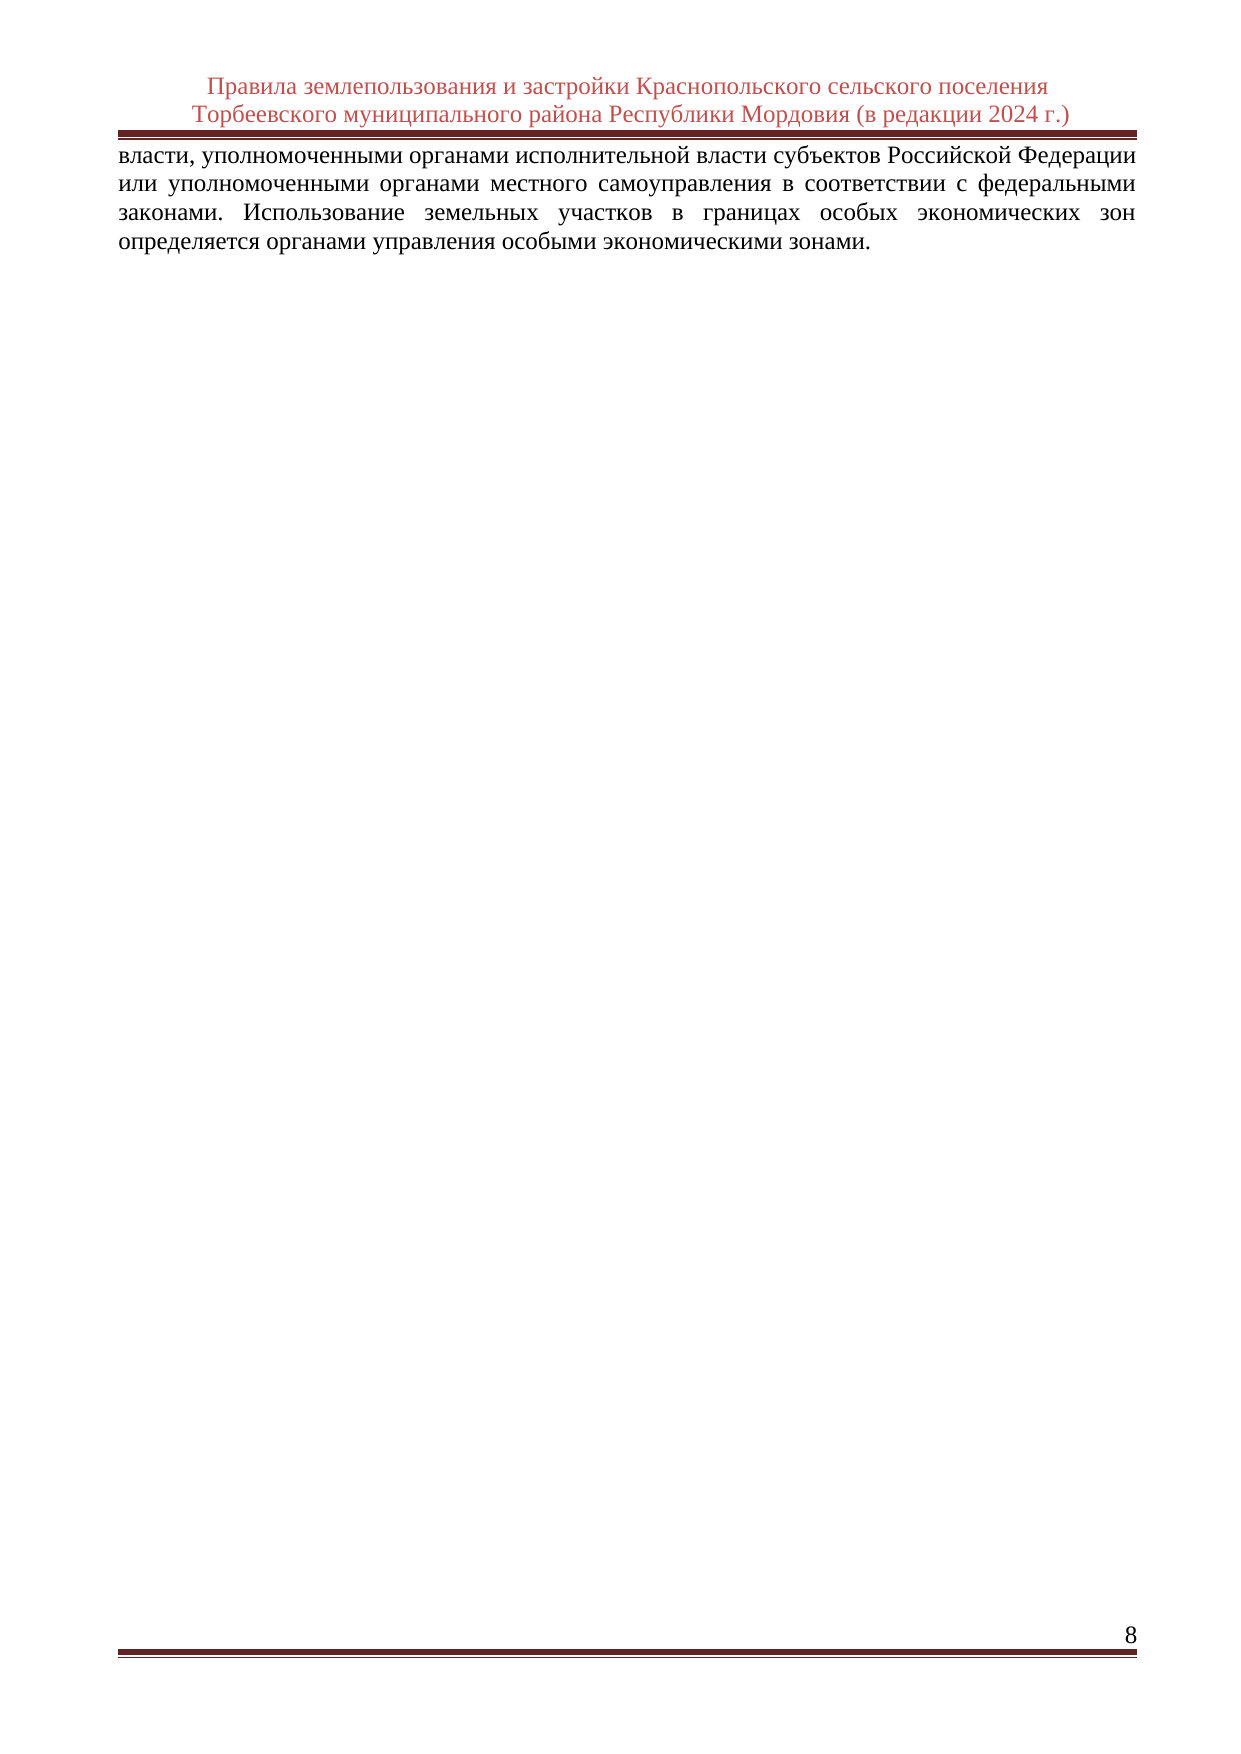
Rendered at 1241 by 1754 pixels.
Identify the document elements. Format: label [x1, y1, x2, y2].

text [118, 140, 1137, 255]
